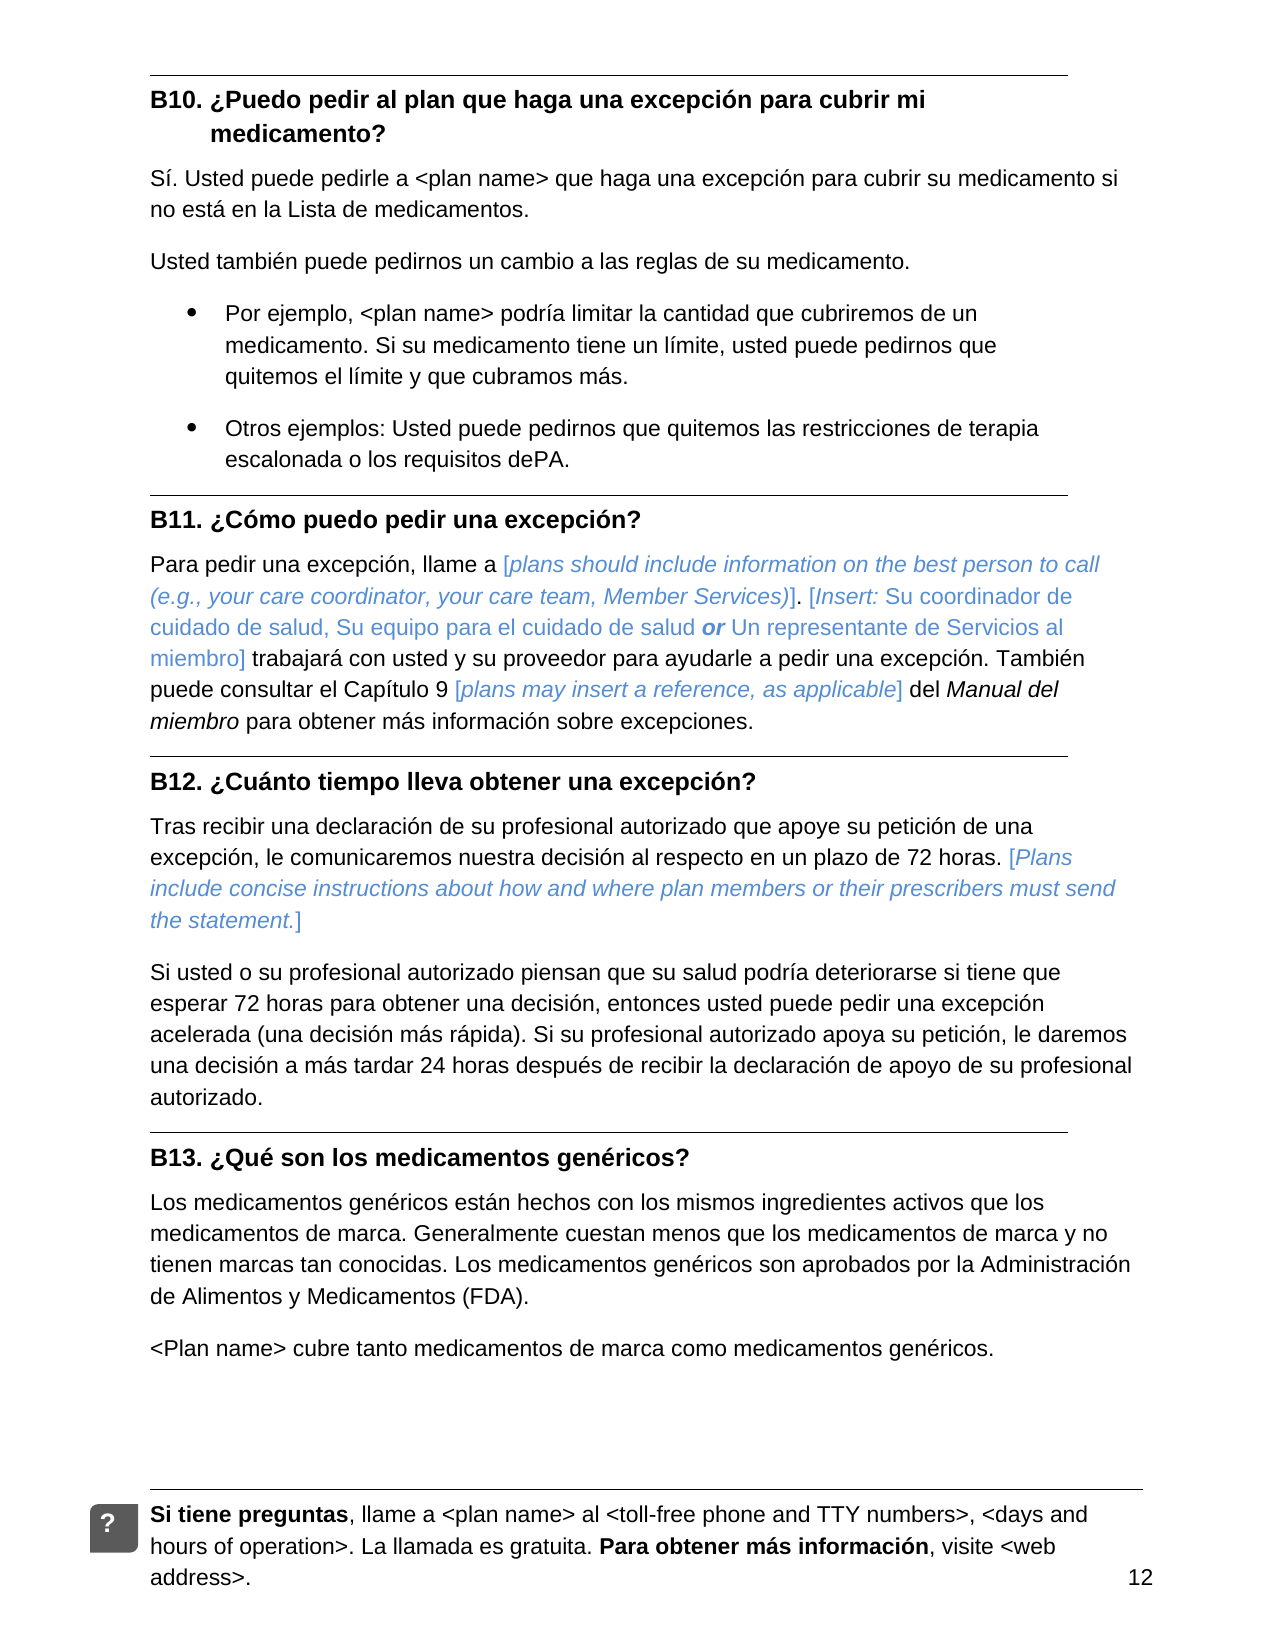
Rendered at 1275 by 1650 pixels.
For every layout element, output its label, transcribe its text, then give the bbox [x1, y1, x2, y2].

subtitle B12. ¿Cuánto tiempo lleva obtener una excepción? [150, 757, 1068, 797]
text Tras recibir una declaración de su profesional autorizado que apoye su petición de una excepción, le comunicaremos nuestra decisión al respecto en un plazo de 72 horas. [Plans include concise instructions about how and where plan members or their prescribers must send the statement.] [150, 809, 1143, 934]
subtitle B13. ¿Qué son los medicamentos genéricos? [150, 1133, 1068, 1173]
text Sí. Usted puede pedirle a <plan name> que haga una excepción para cubrir su medicamento si no está en la Lista de medicamentos. [150, 161, 1143, 224]
text Usted también puede pedirnos un cambio a las reglas de su medicamento. [150, 245, 1143, 276]
text Si usted o su profesional autorizado piensan que su salud podría deteriorarse si tiene que esperar 72 horas para obtener una decisión, entonces usted puede pedir una excepción acelerada (una decisión más rápida). Si su profesional autorizado apoya su petición, le daremos una decisión a más tardar 24 horas después de recibir la declaración de apoyo de su profesional autorizado. [150, 955, 1143, 1111]
list Por ejemplo, <plan name> podría limitar la cantidad que cubriremos de un medicamento. Si su medicamento tiene un límite, usted puede pedirnos que quitemos el límite y que cubramos más. [187, 297, 1068, 391]
text <Plan name> cubre tanto medicamentos de marca como medicamentos genéricos. [150, 1331, 1143, 1362]
subtitle B10. ¿Puedo pedir al plan que haga una excepción para cubrir mi medicamento? [150, 76, 1068, 149]
subtitle B11. ¿Cómo puedo pedir una excepción? [150, 496, 1068, 535]
text Los medicamentos genéricos están hechos con los mismos ingredientes activos que los medicamentos de marca. Generalmente cuestan menos que los medicamentos de marca y no tienen marcas tan conocidas. Los medicamentos genéricos son aprobados por la Administración de Alimentos y Medicamentos (FDA). [150, 1185, 1143, 1310]
text Para pedir una excepción, llame a [plans should include information on the best person to call (e.g., your care coordinator, your care team, Member Services)]. [Insert: Su coordinador de cuidado de salud, Su equipo para el cuidado de salud or Un representante de Servicios al miembro] trabajará con usted y su proveedor para ayudarle a pedir una excepción. También puede consultar el Capítulo 9 [plans may insert a reference, as applicable] del Manual del miembro para obtener más información sobre excepciones. [150, 548, 1143, 735]
list Otros ejemplos: Usted puede pedirnos que quitemos las restricciones de terapia escalonada o los requisitos dePA. [187, 411, 1068, 474]
